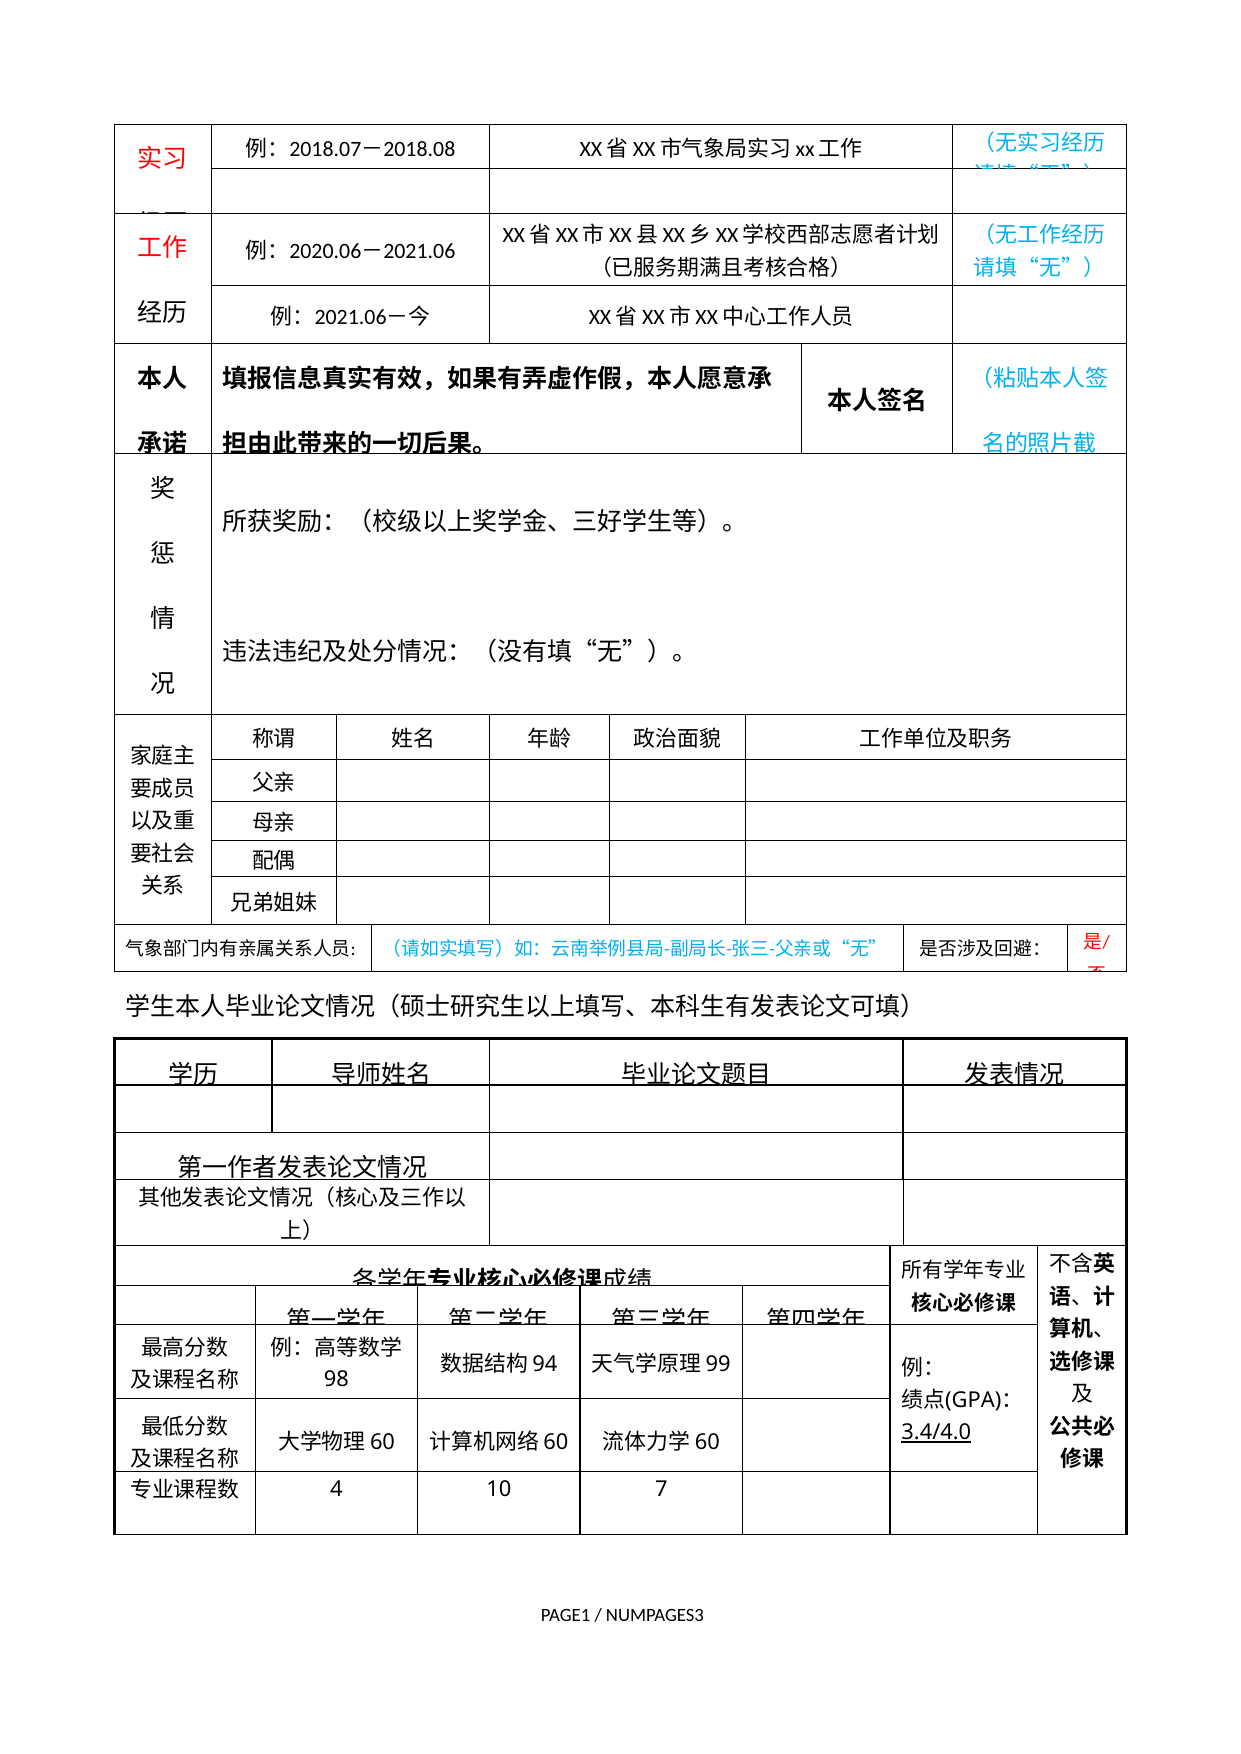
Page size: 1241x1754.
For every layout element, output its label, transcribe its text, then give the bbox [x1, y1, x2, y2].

table_cell 称谓 [212, 715, 336, 759]
table_cell [116, 1086, 271, 1131]
table_cell （请如实填写）如：云南举例县局-副局长-张三-父亲或“无” [372, 925, 903, 971]
table_cell 例：2018.07－2018.08 [212, 125, 489, 168]
table_cell 其他发表论文情况（核心及三作以上） [116, 1180, 489, 1245]
table_cell XX省XX市XX中心工作人员 [490, 286, 952, 343]
table_cell 本人签名 [802, 344, 952, 453]
table_cell 家庭主要成员以及重要社会关系 [115, 715, 211, 923]
table_cell [337, 841, 489, 876]
table_cell 不含英语、计算机、 选修课及 公共必修课 [1038, 1246, 1125, 1534]
table_cell [490, 1180, 903, 1245]
table_cell XX省XX市XX县XX乡XX学校西部志愿者计划（已服务期满且考核合格） [490, 214, 952, 285]
table_cell [490, 1086, 902, 1131]
table_cell 第四学年 [743, 1286, 889, 1324]
table_cell 第一学年 [256, 1286, 417, 1324]
table_cell 专业课程数 [116, 1472, 255, 1534]
table_cell 政治面貌 [610, 715, 745, 759]
table_cell 天气学原理99 [581, 1325, 742, 1398]
table_cell 年龄 [490, 715, 609, 759]
table_cell XX省XX市气象局实习xx工作 [490, 125, 952, 168]
table_cell [610, 760, 745, 801]
table_cell 姓名 [337, 715, 489, 759]
table_cell 所有学年专业核心必修课 [891, 1246, 1037, 1324]
table_cell 毕业论文题目 [490, 1040, 902, 1084]
table_cell [904, 1086, 1125, 1131]
table_cell [490, 760, 609, 801]
table_cell [904, 1180, 1125, 1245]
table_cell 工作经历 [115, 214, 211, 343]
table_cell 最高分数 及课程名称 [116, 1325, 255, 1398]
table_cell [953, 286, 1126, 343]
table_cell [490, 169, 952, 212]
table_cell 发表情况 [904, 1040, 1125, 1084]
table_cell [212, 169, 489, 212]
table_cell [746, 802, 1126, 839]
table_cell [904, 1133, 1125, 1179]
table_cell （无实习经历请填“无”） [953, 125, 1126, 168]
table_cell [610, 802, 745, 839]
table_cell 例：高等数学98 [256, 1325, 417, 1398]
table_cell （粘贴本人签名的照片截图） [953, 344, 1126, 453]
table_cell 所获奖励：（校级以上奖学金、三好学生等）。 违法违纪及处分情况：（没有填“无”）。 [212, 454, 1126, 714]
table_cell 是否涉及回避： [904, 925, 1067, 971]
table_cell [610, 877, 745, 923]
table_cell [743, 1399, 889, 1471]
table_cell 父亲 [212, 760, 336, 801]
table_cell [490, 802, 609, 839]
table_cell 学生本人毕业论文情况（硕士研究生以上填写、本科生有发表论文可填） [114, 972, 1126, 1037]
table_cell [273, 1086, 489, 1131]
table_cell 配偶 [212, 841, 336, 876]
table_cell （无工作经历请填“无”） [953, 214, 1126, 285]
table_cell [337, 760, 489, 801]
table_cell 本人承诺 [115, 344, 211, 453]
table_cell 4 [256, 1472, 417, 1534]
table_cell 学历 [116, 1040, 271, 1084]
table_cell 数据结构94 [418, 1325, 579, 1398]
table_cell 母亲 [212, 802, 336, 839]
table_cell [746, 841, 1126, 876]
table_cell [953, 169, 1126, 212]
table_cell [743, 1325, 889, 1398]
table_cell [746, 877, 1126, 923]
table_cell [490, 877, 609, 923]
table_cell 例：2020.06－2021.06 [212, 214, 489, 285]
table_cell 兄弟姐妹 [212, 877, 336, 923]
table_cell 实习经历 [115, 125, 211, 212]
table_cell 第一作者发表论文情况 [116, 1133, 489, 1179]
table_cell 例： 绩点(GPA)：3.4/4.0 [891, 1325, 1037, 1471]
table_cell 最低分数 及课程名称 [116, 1399, 255, 1471]
table_cell 流体力学60 [581, 1399, 742, 1471]
table_cell 工作单位及职务 [746, 715, 1126, 759]
table_cell 是/否 [1068, 925, 1126, 971]
table_cell [116, 1286, 255, 1324]
table_cell 第二学年 [418, 1286, 579, 1324]
table_cell [746, 760, 1126, 801]
table_cell 7 [581, 1472, 742, 1534]
table_cell [743, 1472, 889, 1534]
table_cell 气象部门内有亲属关系人员: [115, 925, 371, 971]
table_cell 各学年专业核心必修课成绩 [116, 1246, 889, 1285]
table_cell 奖 惩 情 况 [115, 454, 211, 714]
table_cell 例：2021.06－今 [212, 286, 489, 343]
table_cell [490, 841, 609, 876]
table_cell [610, 841, 745, 876]
table_cell [891, 1472, 1037, 1534]
table_cell 填报信息真实有效，如果有弄虚作假，本人愿意承担由此带来的一切后果。 [212, 344, 801, 453]
table_cell 第三学年 [581, 1286, 742, 1324]
table_cell [337, 877, 489, 923]
table_cell 计算机网络60 [418, 1399, 579, 1471]
table_cell 导师姓名 [273, 1040, 489, 1084]
table_cell [337, 802, 489, 839]
table_cell [490, 1133, 902, 1179]
table_cell 大学物理60 [256, 1399, 417, 1471]
table_cell 10 [418, 1472, 579, 1534]
